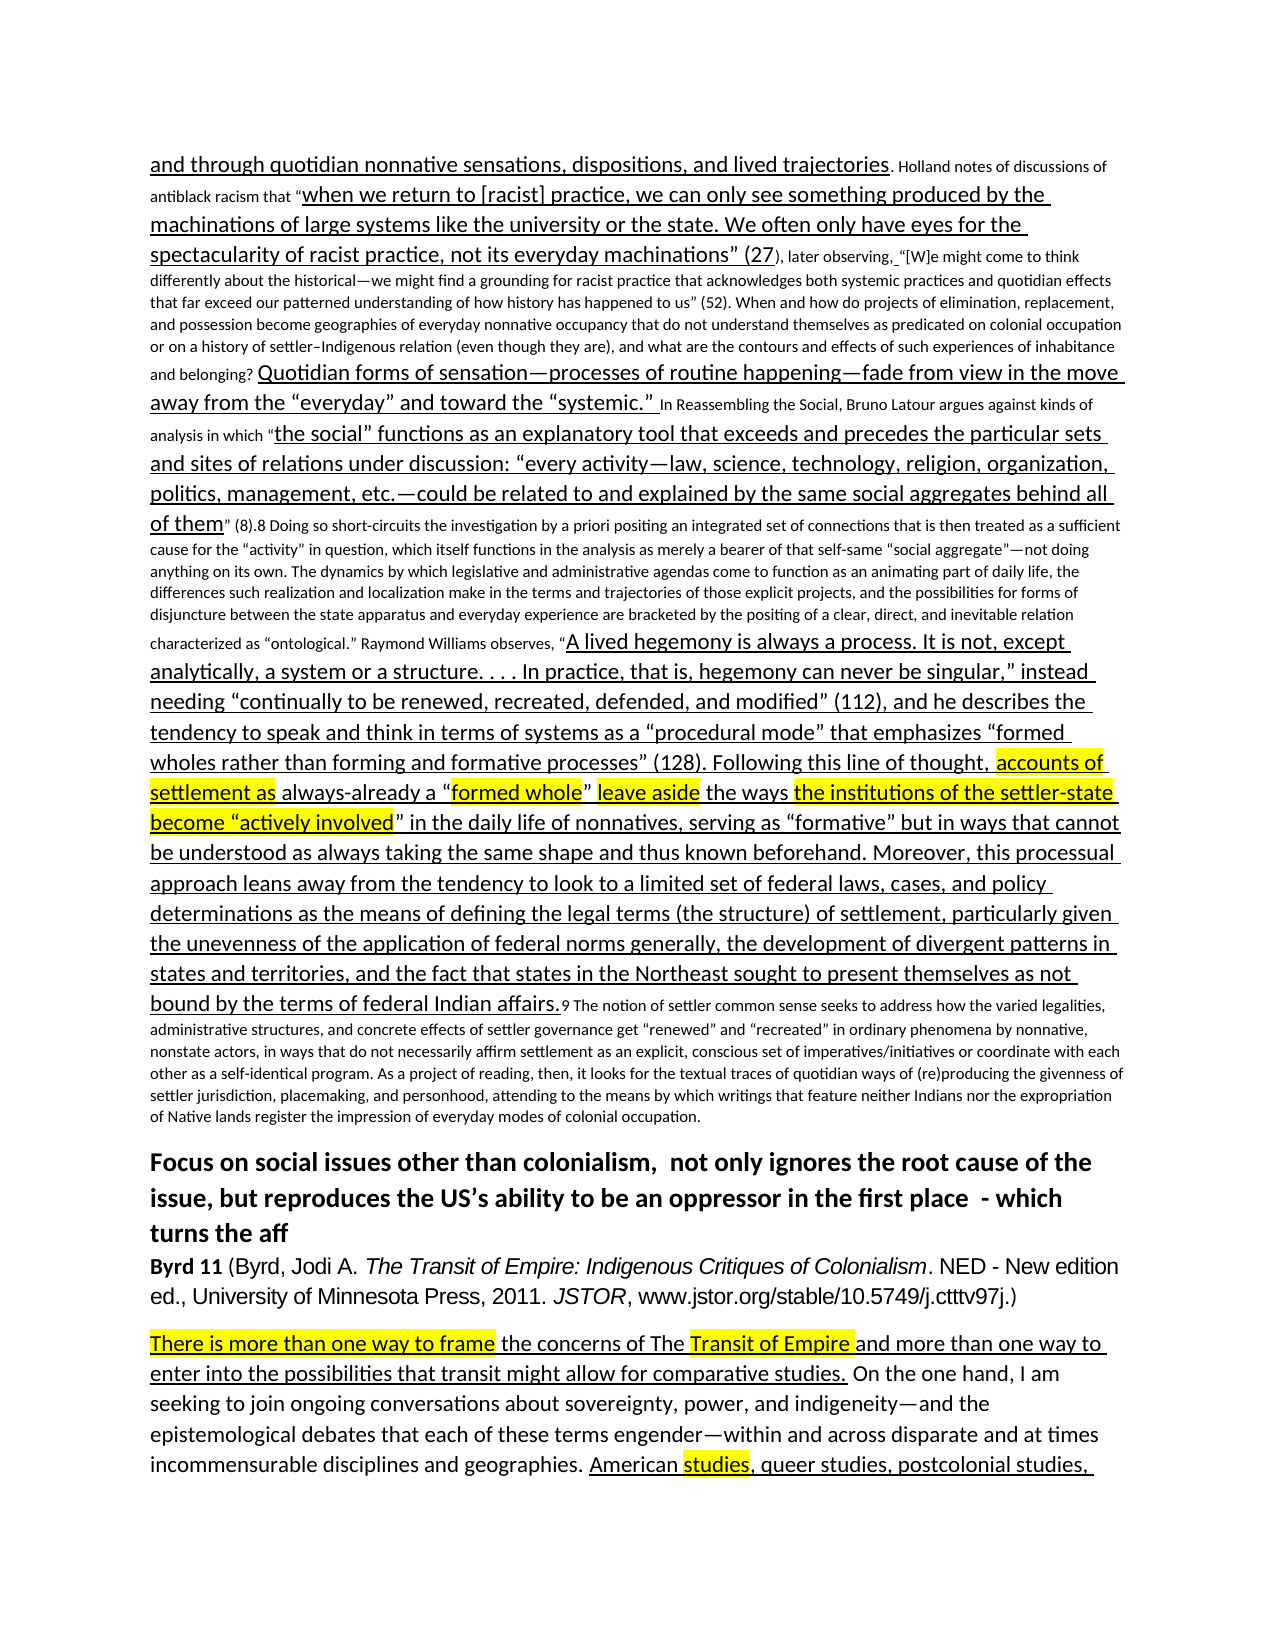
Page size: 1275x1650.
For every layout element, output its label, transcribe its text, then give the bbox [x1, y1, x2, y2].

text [150, 150, 1125, 1127]
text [150, 1329, 1125, 1478]
text Byrd 11 (Byrd, Jodi A. The Transit of Empire: Indigenous Critiques of Colonialism. NED - New edition ed., University of Minnesota Press, 2011. JSTOR, www.jstor.org/stable/10.5749/j.ctttv97j.) [150, 1252, 1125, 1310]
subtitle Focus on social issues other than colonialism, not only ignores the root cause of the issue, but reproduces the US’s ability to be an oppressor in the first place - which turns the aff [150, 1145, 1125, 1249]
